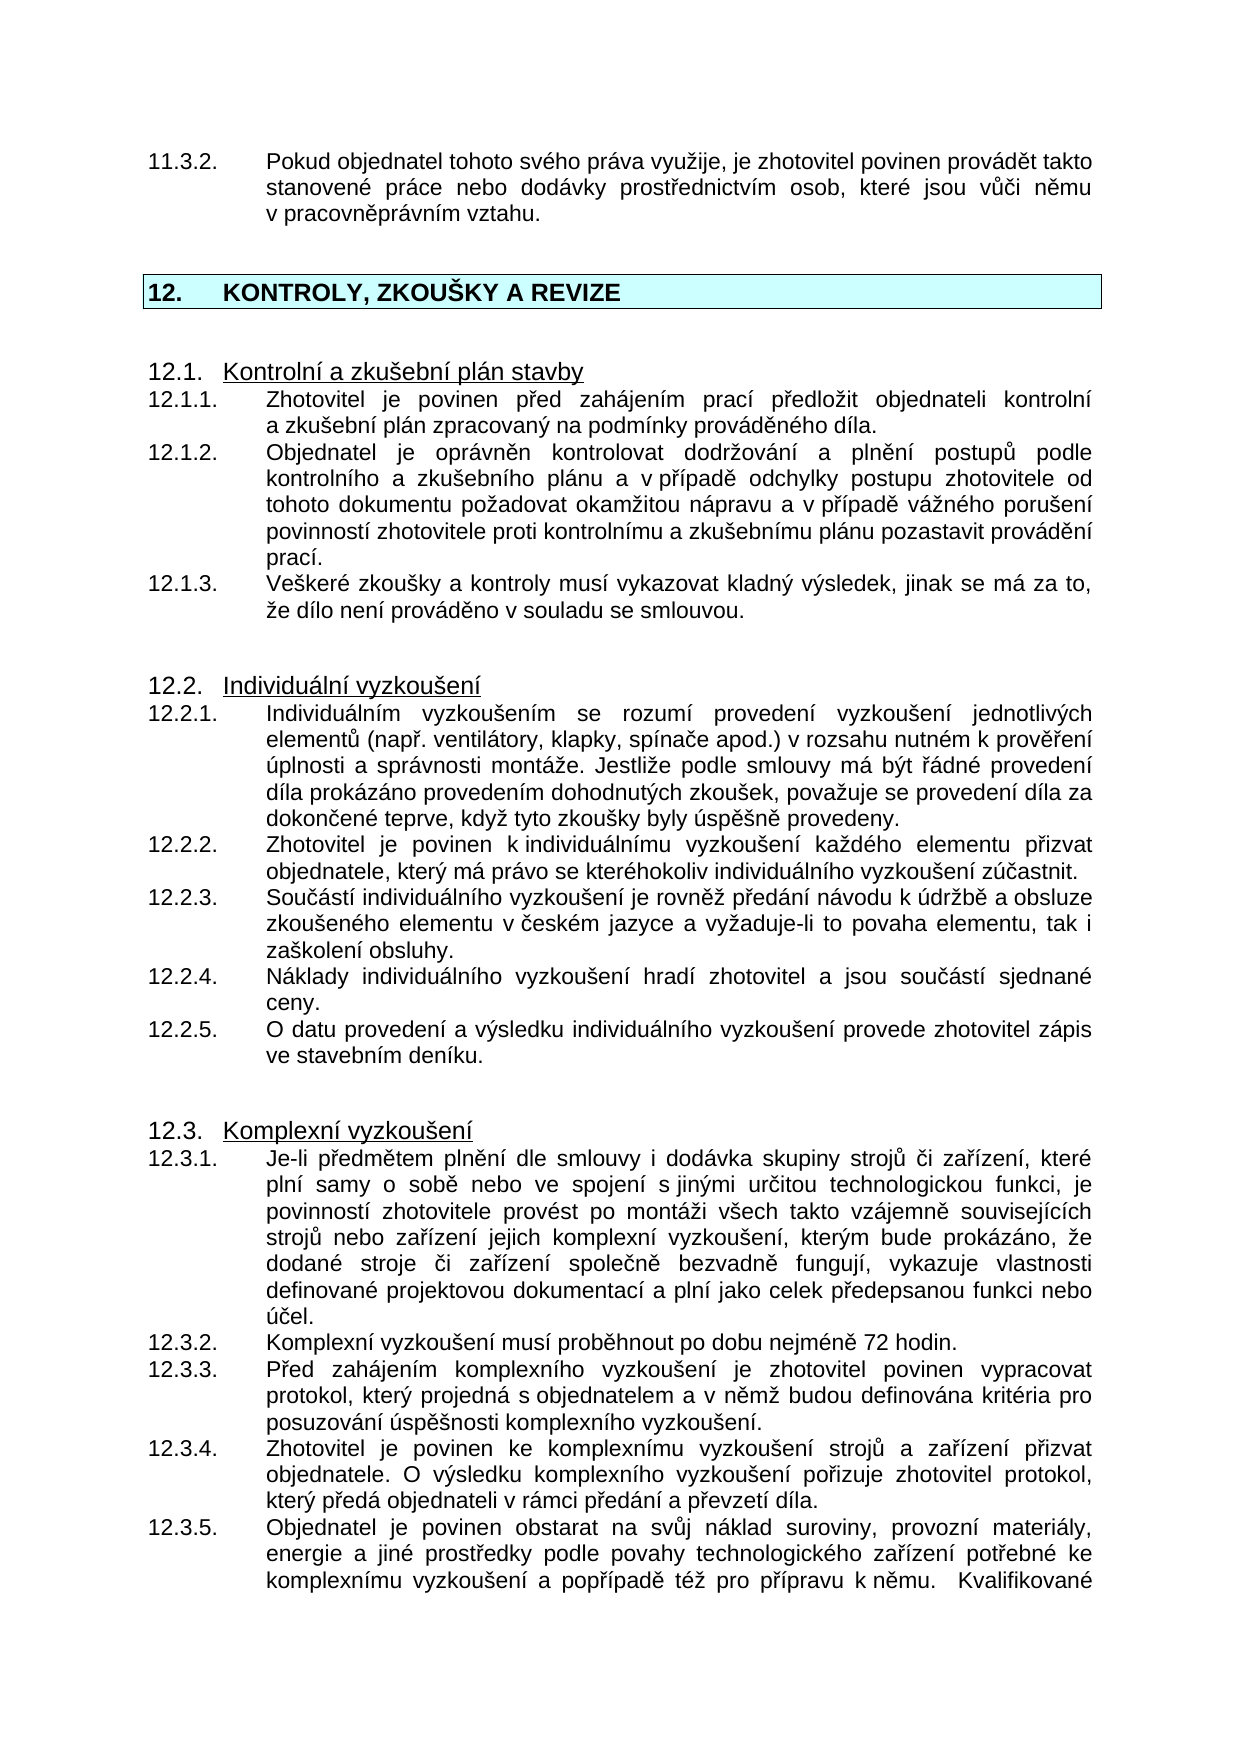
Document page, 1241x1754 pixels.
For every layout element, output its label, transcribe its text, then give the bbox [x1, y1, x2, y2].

list Individuální vyzkoušení [148, 671, 1093, 699]
list Náklady individuálního vyzkoušení hradí zhotovitel a jsou součástí sjednané ceny. [148, 963, 1093, 1016]
list Zhotovitel je povinen před zahájením prací předložit objednateli kontrolní a zkušební plán zpracovaný na podmínky prováděného díla. [148, 386, 1093, 438]
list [148, 1514, 1093, 1593]
list Veškeré zkoušky a kontroly musí vykazovat kladný výsledek, jinak se má za to, že dílo není prováděno v souladu se smlouvou. [148, 570, 1093, 623]
list O datu provedení a výsledku individuálního vyzkoušení provede zhotovitel zápis ve stavebním deníku. [148, 1016, 1093, 1068]
list Je-li předmětem plnění dle smlouvy i dodávka skupiny strojů či zařízení, které plní samy o sobě nebo ve spojení s jinými určitou technologickou funkci, je povinností zhotovitele provést po montáži všech takto vzájemně souvisejících strojů nebo zařízení jejich komplexní vyzkoušení, kterým bude prokázáno, že dodané stroje či zařízení společně bezvadně fungují, vykazuje vlastnosti definované projektovou dokumentací a plní jako celek předepsanou funkci nebo účel. [148, 1145, 1093, 1329]
list Před zahájením komplexního vyzkoušení je zhotovitel povinen vypracovat protokol, který projedná s objednatelem a v němž budou definována kritéria pro posuzování úspěšnosti komplexního vyzkoušení. [148, 1356, 1093, 1435]
list Komplexní vyzkoušení musí proběhnout po dobu nejméně 72 hodin. [148, 1329, 1093, 1356]
list Pokud objednatel tohoto svého práva využije, je zhotovitel povinen provádět takto stanovené práce nebo dodávky prostřednictvím osob, které jsou vůči němu v pracovněprávním vztahu. [148, 148, 1093, 227]
list Objednatel je oprávněn kontrolovat dodržování a plnění postupů podle kontrolního a zkušebního plánu a v případě odchylky postupu zhotovitele od tohoto dokumentu požadovat okamžitou nápravu a v případě vážného porušení povinností zhotovitele proti kontrolnímu a zkušebnímu plánu pozastavit provádění prací. [148, 438, 1093, 570]
list Individuálním vyzkoušením se rozumí provedení vyzkoušení jednotlivých elementů (např. ventilátory, klapky, spínače apod.) v rozsahu nutném k prověření úplnosti a správnosti montáže. Jestliže podle smlouvy má být řádné provedení díla prokázáno provedením dohodnutých zkoušek, považuje se provedení díla za dokončené teprve, když tyto zkoušky byly úspěšně provedeny. [148, 699, 1093, 831]
list Kontrolní a zkušební plán stavby [148, 357, 1093, 386]
list Zhotovitel je povinen k individuálnímu vyzkoušení každého elementu přizvat objednatele, který má právo se kteréhokoliv individuálního vyzkoušení zúčastnit. [148, 831, 1093, 884]
text Kontroly, zkoušky a revize [144, 275, 1101, 308]
list Zhotovitel je povinen ke komplexnímu vyzkoušení strojů a zařízení přizvat objednatele. O výsledku komplexního vyzkoušení pořizuje zhotovitel protokol, který předá objednateli v rámci předání a převzetí díla. [148, 1435, 1093, 1514]
list Součástí individuálního vyzkoušení je rovněž předání návodu k údržbě a obsluze zkoušeného elementu v českém jazyce a vyžaduje-li to povaha elementu, tak i zaškolení obsluhy. [148, 884, 1093, 963]
list Komplexní vyzkoušení [148, 1116, 1093, 1145]
